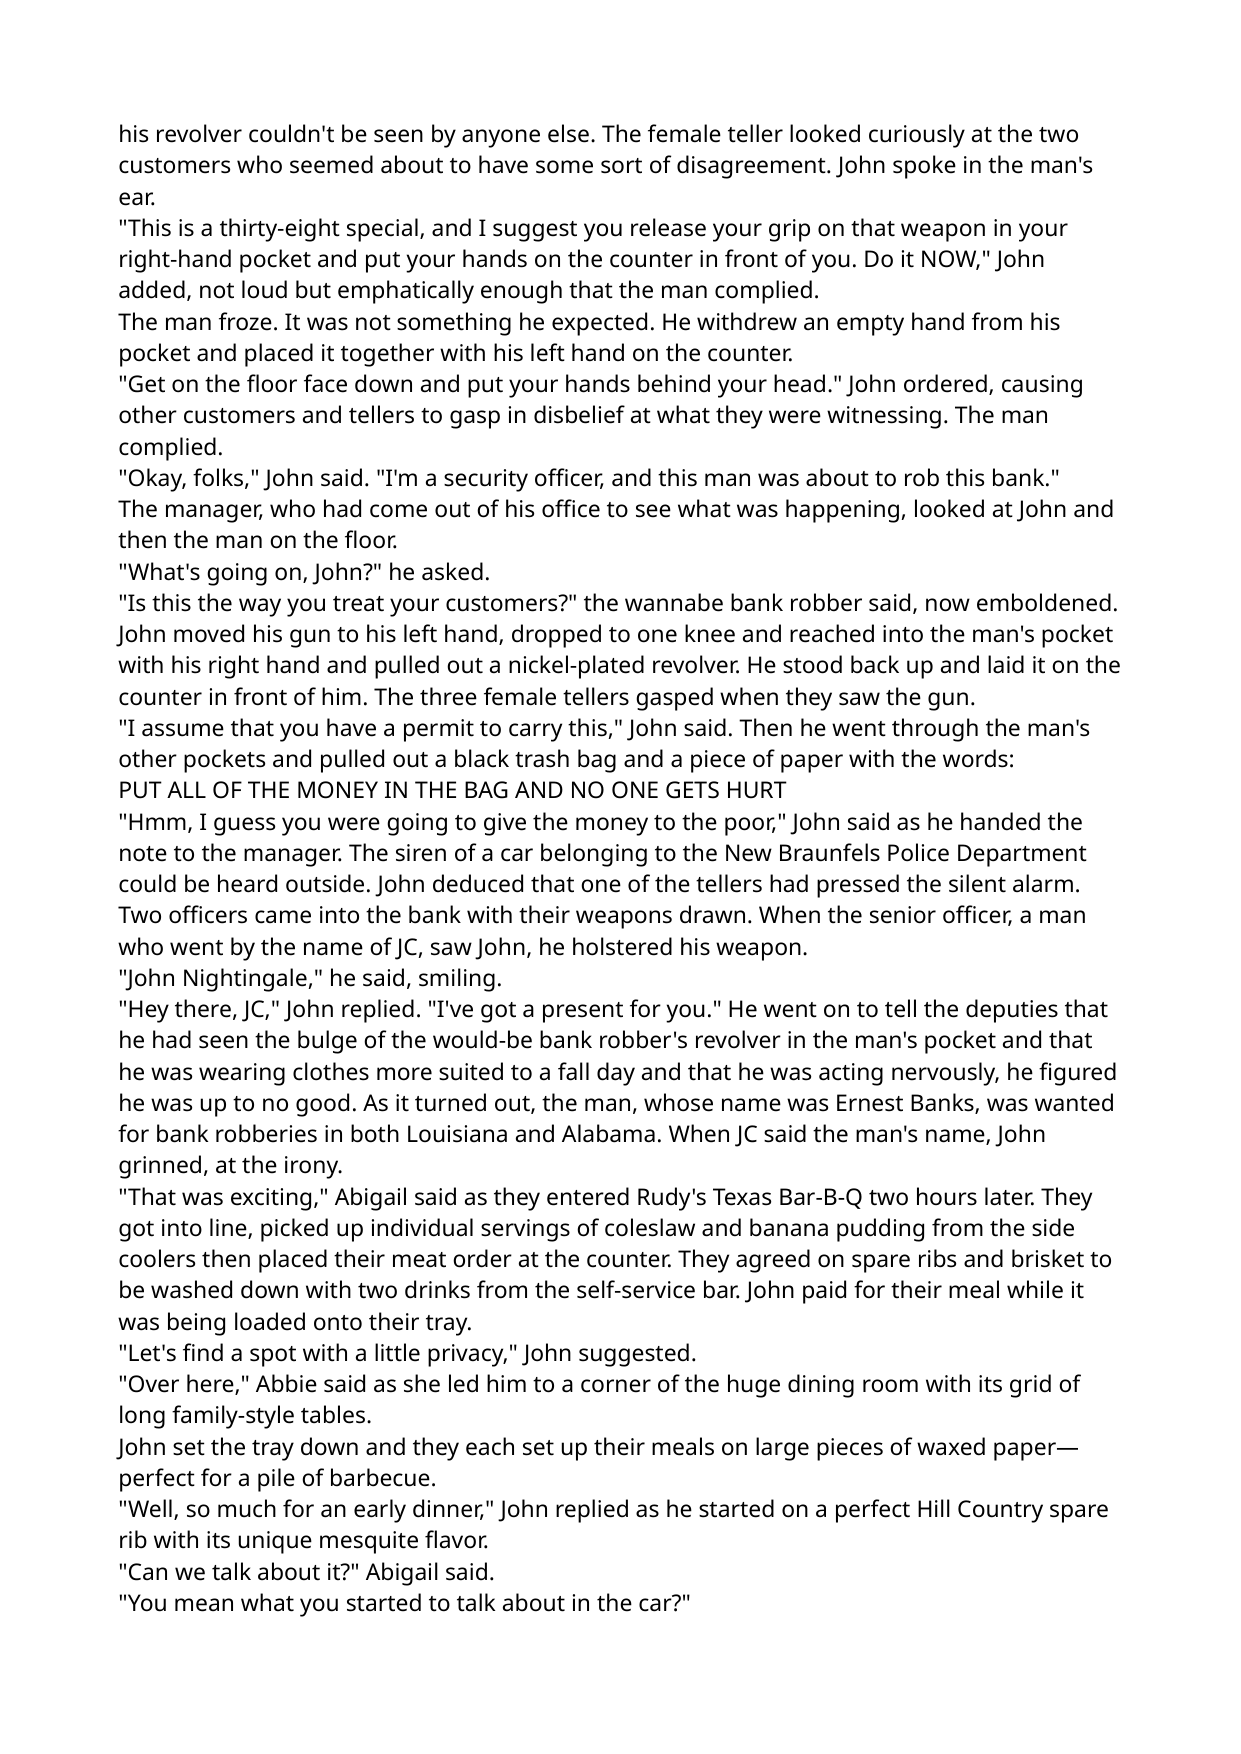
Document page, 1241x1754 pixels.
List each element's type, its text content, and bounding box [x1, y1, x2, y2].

text "Well, so much for an early dinner," John replied as he started on a perfect Hill Country spare rib with its unique mesquite flavor. [118, 1493, 1122, 1556]
text "Over here," Abbie said as she led him to a corner of the huge dining room with its grid of long family-style tables. [118, 1368, 1122, 1431]
text "Let's find a spot with a little privacy," John suggested. [118, 1337, 1122, 1368]
text John moved his gun to his left hand, dropped to one knee and reached into the man's pocket with his right hand and pulled out a nickel-plated revolver. He stood back up and laid it on the counter in front of him. The three female tellers gasped when they saw the gun. [118, 618, 1122, 712]
text John set the tray down and they each set up their meals on large pieces of waxed paper—perfect for a pile of barbecue. [118, 1431, 1122, 1493]
text "John Nightingale," he said, smiling. [118, 962, 1122, 993]
text "Hmm, I guess you were going to give the money to the poor," John said as he handed the note to the manager. The siren of a car belonging to the New Braunfels Police Department could be heard outside. John deduced that one of the tellers had pressed the silent alarm. [118, 806, 1122, 899]
text "This is a thirty-eight special, and I suggest you release your grip on that weapon in your right-hand pocket and put your hands on the counter in front of you. Do it NOW," John added, not loud but emphatically enough that the man complied. [118, 212, 1122, 306]
text "I assume that you have a permit to carry this," John said. Then he went through the man's other pockets and pulled out a black trash bag and a piece of paper with the words: [118, 712, 1122, 774]
text The manager, who had come out of his office to see what was happening, looked at John and then the man on the floor. [118, 493, 1122, 556]
text "Can we talk about it?" Abigail said. [118, 1556, 1122, 1587]
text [118, 118, 1122, 212]
text PUT ALL OF THE MONEY IN THE BAG AND NO ONE GETS HURT [118, 774, 1122, 806]
text "Get on the floor face down and put your hands behind your head." John ordered, causing other customers and tellers to gasp in disbelief at what they were witnessing. The man complied. [118, 368, 1122, 462]
text "Okay, folks," John said. "I'm a security officer, and this man was about to rob this bank." [118, 462, 1122, 493]
text "What's going on, John?" he asked. [118, 556, 1122, 587]
text "You mean what you started to talk about in the car?" [118, 1587, 1122, 1618]
text Two officers came into the bank with their weapons drawn. When the senior officer, a man who went by the name of JC, saw John, he holstered his weapon. [118, 899, 1122, 962]
text "Is this the way you treat your customers?" the wannabe bank robber said, now emboldened. [118, 587, 1122, 618]
text The man froze. It was not something he expected. He withdrew an empty hand from his pocket and placed it together with his left hand on the counter. [118, 306, 1122, 368]
text "That was exciting," Abigail said as they entered Rudy's Texas Bar-B-Q two hours later. They got into line, picked up individual servings of coleslaw and banana pudding from the side coolers then placed their meat order at the counter. They agreed on spare ribs and brisket to be washed down with two drinks from the self-service bar. John paid for their meal while it was being loaded onto their tray. [118, 1181, 1122, 1337]
text "Hey there, JC," John replied. "I've got a present for you." He went on to tell the deputies that he had seen the bulge of the would-be bank robber's revolver in the man's pocket and that he was wearing clothes more suited to a fall day and that he was acting nervously, he figured he was up to no good. As it turned out, the man, whose name was Ernest Banks, was wanted for bank robberies in both Louisiana and Alabama. When JC said the man's name, John grinned, at the irony. [118, 993, 1122, 1181]
